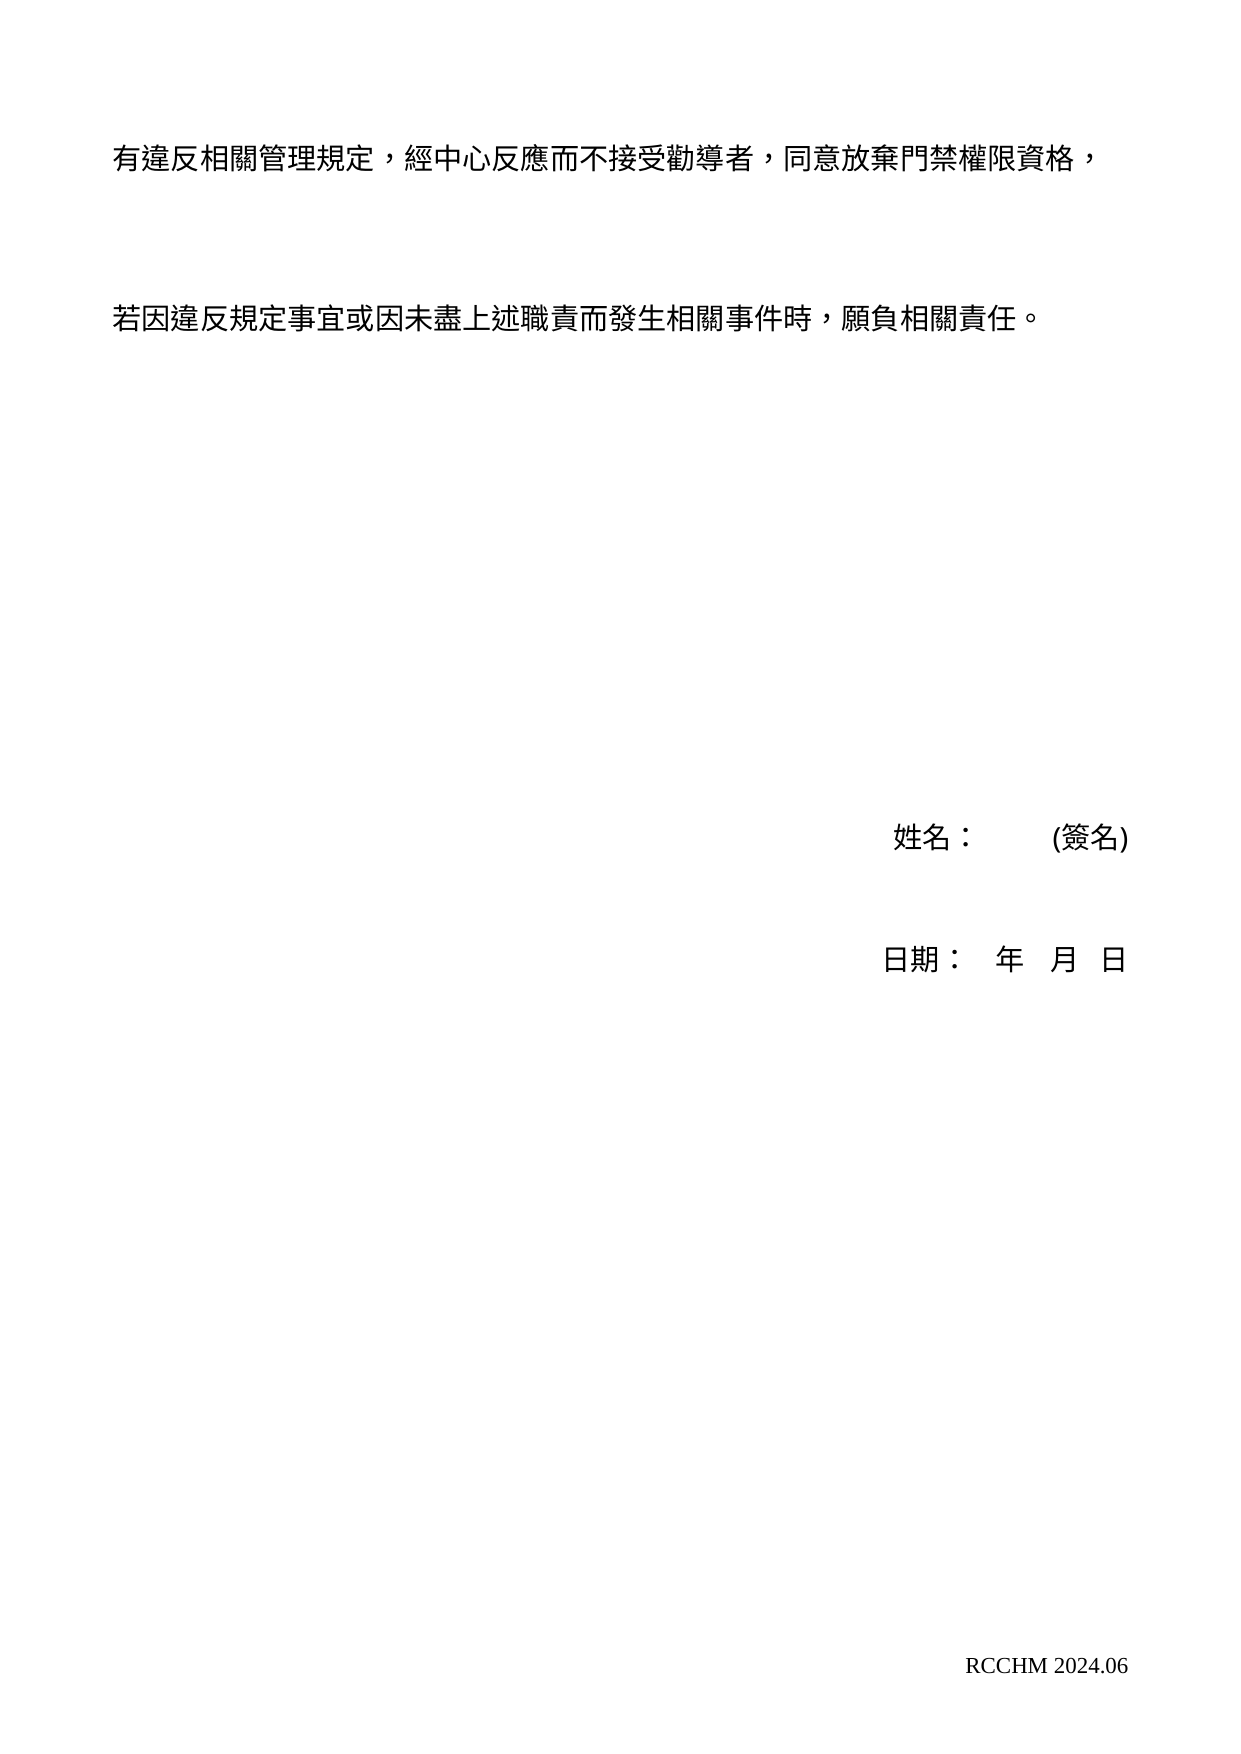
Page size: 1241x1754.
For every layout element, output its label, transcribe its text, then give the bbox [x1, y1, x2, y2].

text 日期： 年 月 日 [112, 918, 1128, 998]
text 姓名： (簽名) [112, 796, 1128, 876]
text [112, 117, 1128, 437]
